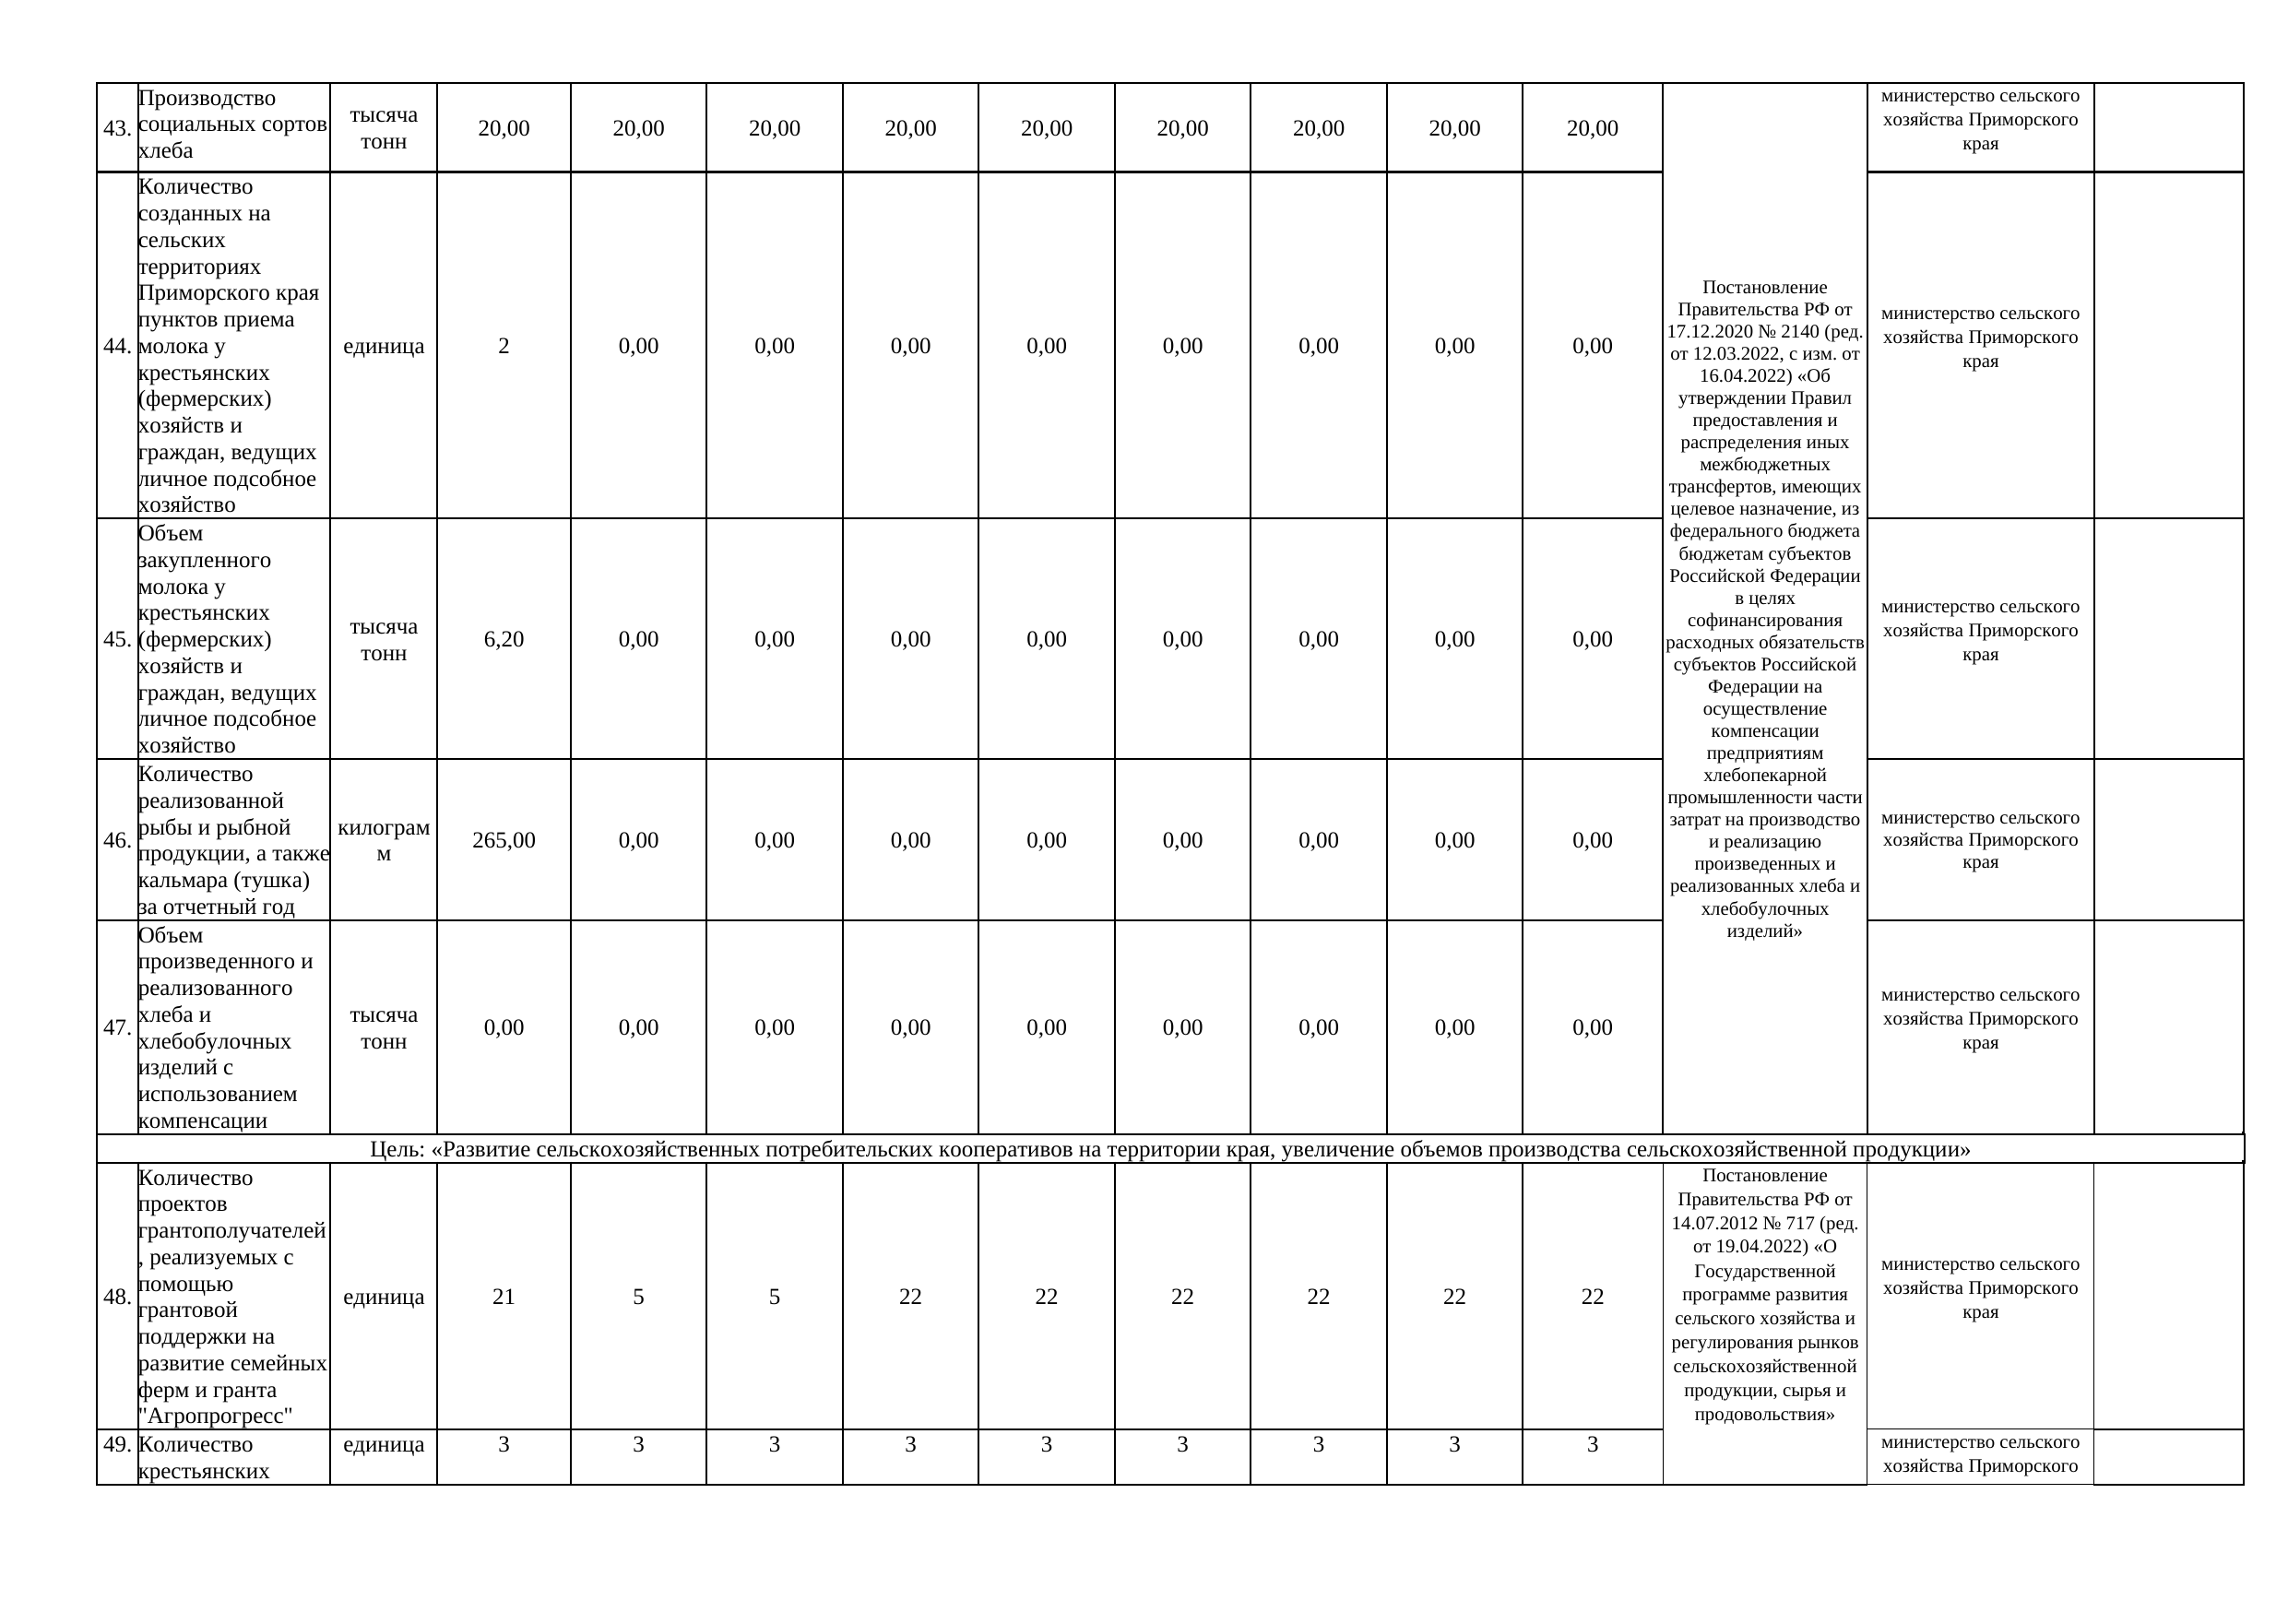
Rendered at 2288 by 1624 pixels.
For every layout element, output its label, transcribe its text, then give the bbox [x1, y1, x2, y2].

table_cell 3 [1251, 1430, 1386, 1484]
table_cell 0,00 [1523, 173, 1662, 517]
table_cell единица [331, 1164, 436, 1428]
table_cell 3 [707, 1430, 842, 1484]
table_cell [139, 1430, 329, 1484]
table_cell 20,00 [844, 84, 978, 171]
table_cell [2094, 1164, 2243, 1428]
table_cell 0,00 [844, 760, 978, 919]
table_cell 0,00 [1116, 921, 1250, 1133]
table_cell 3 [1116, 1430, 1250, 1484]
table_cell 0,00 [707, 760, 842, 919]
table_cell 0,00 [707, 519, 842, 758]
table_cell 0,00 [438, 921, 570, 1133]
table_cell 5 [707, 1164, 842, 1428]
table_cell 49. [98, 1430, 137, 1484]
table_cell единица [331, 1430, 436, 1484]
table_cell министерство сельского хозяйства Приморского края [1868, 760, 2093, 919]
table_cell единица [331, 173, 436, 517]
table_cell [2095, 760, 2243, 919]
table_cell 0,00 [1523, 921, 1662, 1133]
table_cell 3 [1523, 1430, 1663, 1484]
table_cell 22 [1116, 1164, 1250, 1428]
table_cell 0,00 [979, 760, 1114, 919]
table_cell 3 [844, 1430, 978, 1484]
table_cell 22 [1388, 1164, 1522, 1428]
table_cell 20,00 [572, 84, 705, 171]
table_cell 0,00 [707, 921, 842, 1133]
table_cell 0,00 [572, 921, 705, 1133]
table_cell министерство сельского хозяйства Приморского края [1867, 1164, 2093, 1428]
table_cell 5 [572, 1164, 705, 1428]
table_cell 0,00 [572, 173, 705, 517]
table_cell 22 [1251, 1164, 1386, 1428]
table_cell Постановление Правительства РФ от 17.12.2020 № 2140 (ред. от 12.03.2022, с изм. от 16.04.2022) «Об утверждении Правил предоставления и распределения иных межбюджетных трансфертов, имеющих целевое назначение, из федерального бюджета бюджетам субъектов Российской Федерации в целях софинансирования расходных обязательств субъектов Российской Федерации на осуществление компенсации предприятиям хлебопекарной промышленности части затрат на производство и реализацию произведенных и реализованных хлеба и хлебобулочных изделий» [1664, 84, 1867, 1133]
table_cell 0,00 [979, 921, 1114, 1133]
table_cell 46. [98, 760, 137, 919]
table_cell килограмм [331, 760, 436, 919]
table_cell 0,00 [1251, 519, 1386, 758]
table_cell министерство сельского хозяйства Приморского края [1868, 921, 2093, 1133]
table_cell 0,00 [1523, 519, 1662, 758]
table_cell [2095, 84, 2243, 171]
table_cell 48. [98, 1164, 137, 1428]
table_cell 0,00 [1388, 519, 1522, 758]
table_cell 0,00 [844, 921, 978, 1133]
table_cell 45. [98, 519, 137, 758]
table_cell 43. [98, 84, 137, 171]
table_cell 0,00 [707, 173, 842, 517]
table_cell 265,00 [438, 760, 570, 919]
table_cell [2095, 519, 2243, 758]
table_cell 0,00 [1388, 173, 1522, 517]
table_cell 44. [98, 173, 137, 517]
table_cell 0,00 [1388, 760, 1522, 919]
table_cell Объем закупленного молока у крестьянских (фермерских) хозяйств и граждан, ведущих личное подсобное хозяйство [139, 519, 329, 758]
table_cell [2095, 921, 2243, 1133]
table_cell 21 [438, 1164, 570, 1428]
table_cell 0,00 [1116, 760, 1250, 919]
table_cell Количество созданных на сельских территориях Приморского края пунктов приема молока у крестьянских (фермерских) хозяйств и граждан, ведущих личное подсобное хозяйство [139, 173, 329, 517]
table_cell [2094, 1430, 2243, 1484]
table_cell министерство сельского хозяйства Приморского края [1868, 173, 2093, 517]
table_cell Производство социальных сортов хлеба [139, 84, 329, 171]
table_cell 0,00 [844, 173, 978, 517]
table_cell Постановление Правительства РФ от 14.07.2012 № 717 (ред. от 19.04.2022) «О Государственной программе развития сельского хозяйства и регулирования рынков сельскохозяйственной продукции, сырья и продовольствия» [1664, 1164, 1867, 1484]
table_cell тысяча тонн [331, 519, 436, 758]
table_cell 47. [98, 921, 137, 1133]
table_cell 0,00 [572, 519, 705, 758]
table_cell 3 [1388, 1430, 1522, 1484]
table_cell 0,00 [844, 519, 978, 758]
table_cell 0,00 [1251, 921, 1386, 1133]
table_cell 0,00 [1251, 173, 1386, 517]
table_cell 2 [438, 173, 570, 517]
table_cell 0,00 [572, 760, 705, 919]
table_cell Количество проектов грантополучателей, реализуемых с помощью грантовой поддержки на развитие семейных ферм и гранта "Агропрогресс" [139, 1164, 329, 1428]
table_cell 0,00 [1116, 519, 1250, 758]
table_cell 20,00 [438, 84, 570, 171]
table_cell министерство сельского хозяйства Приморского края [1868, 519, 2093, 758]
table_cell министерство сельского хозяйства Приморского края [1868, 84, 2093, 171]
table_cell 0,00 [979, 173, 1114, 517]
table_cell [1867, 1429, 2093, 1484]
table_cell 0,00 [1116, 173, 1250, 517]
table_cell 20,00 [1388, 84, 1522, 171]
table_cell 3 [438, 1430, 570, 1484]
table_cell 0,00 [979, 519, 1114, 758]
table_cell 20,00 [1523, 84, 1662, 171]
table_cell 0,00 [1523, 760, 1662, 919]
table_cell 22 [1523, 1164, 1663, 1428]
table_cell 20,00 [1251, 84, 1386, 171]
table_cell 0,00 [1251, 760, 1386, 919]
table_cell 22 [844, 1164, 978, 1428]
table_cell 20,00 [707, 84, 842, 171]
table_cell Количество реализованной рыбы и рыбной продукции, а также кальмара (тушка) за отчетный год [139, 760, 329, 919]
table_cell 0,00 [1388, 921, 1522, 1133]
table_cell 22 [979, 1164, 1114, 1428]
table_cell 20,00 [1116, 84, 1250, 171]
table_cell тысяча тонн [331, 84, 436, 171]
table_cell Цель: «Развитие сельскохозяйственных потребительских кооперативов на территории края, увеличение объемов производства сельскохозяйственной продукции» [98, 1135, 2244, 1161]
table_cell Объем произведенного и реализованного хлеба и хлебобулочных изделий с использованием компенсации [139, 921, 329, 1133]
table_cell 3 [572, 1430, 705, 1484]
table_cell тысяча тонн [331, 921, 436, 1133]
table_cell 20,00 [979, 84, 1114, 171]
table_cell [2095, 173, 2243, 517]
table_cell 3 [979, 1430, 1114, 1484]
table_cell 6,20 [438, 519, 570, 758]
